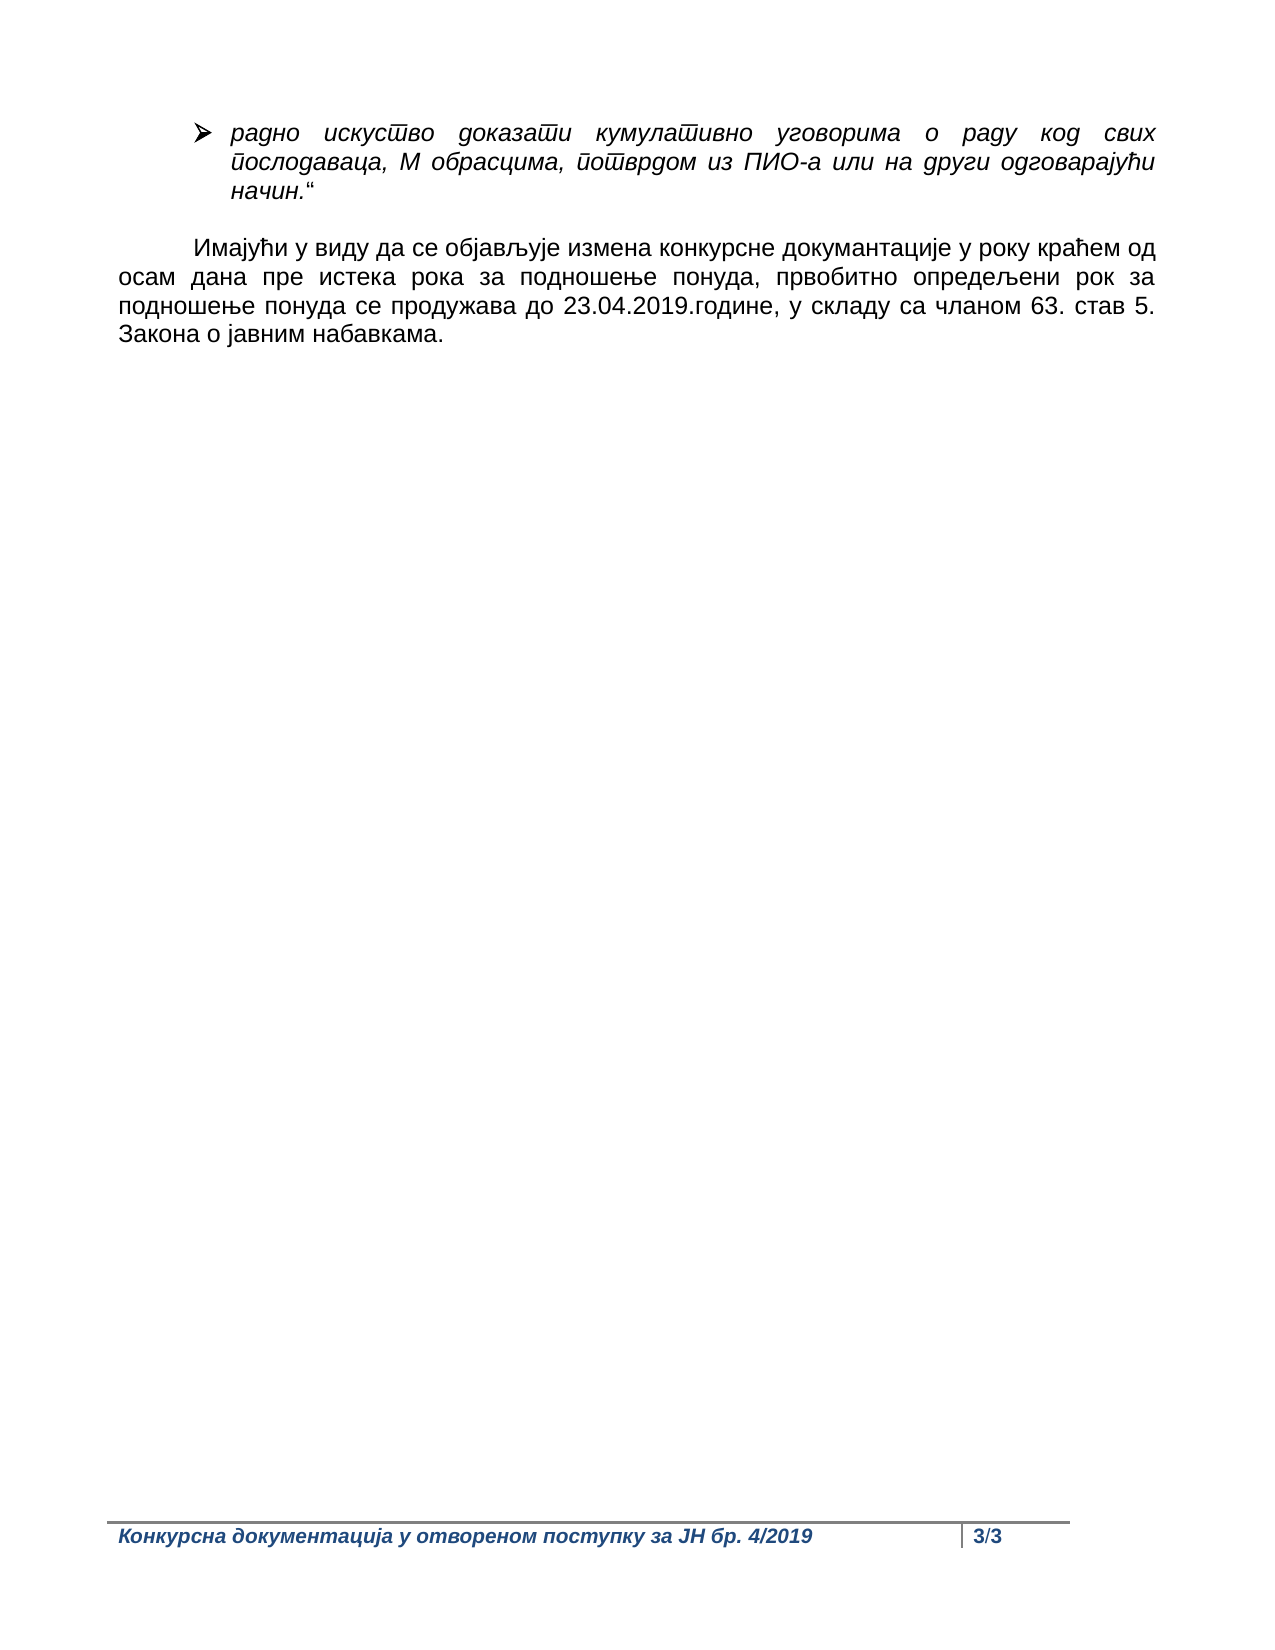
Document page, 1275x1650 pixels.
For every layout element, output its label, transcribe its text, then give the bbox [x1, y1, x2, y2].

text Имајући у виду да се објављује измена конкурсне докумантације у року краћем од осам дана пре истека рока за подношење понуда, првобитно опредељени рок за подношење понуда се продужава до 23.04.2019.године, у складу са чланом 63. став 5. Закона о јавним набавкама. [118, 233, 1157, 348]
list радно искуство доказати кумулативно уговорима о раду код свих послодаваца, М обрасцима, потврдом из ПИО-а или на други одговарајући начин.“ [193, 118, 1157, 204]
